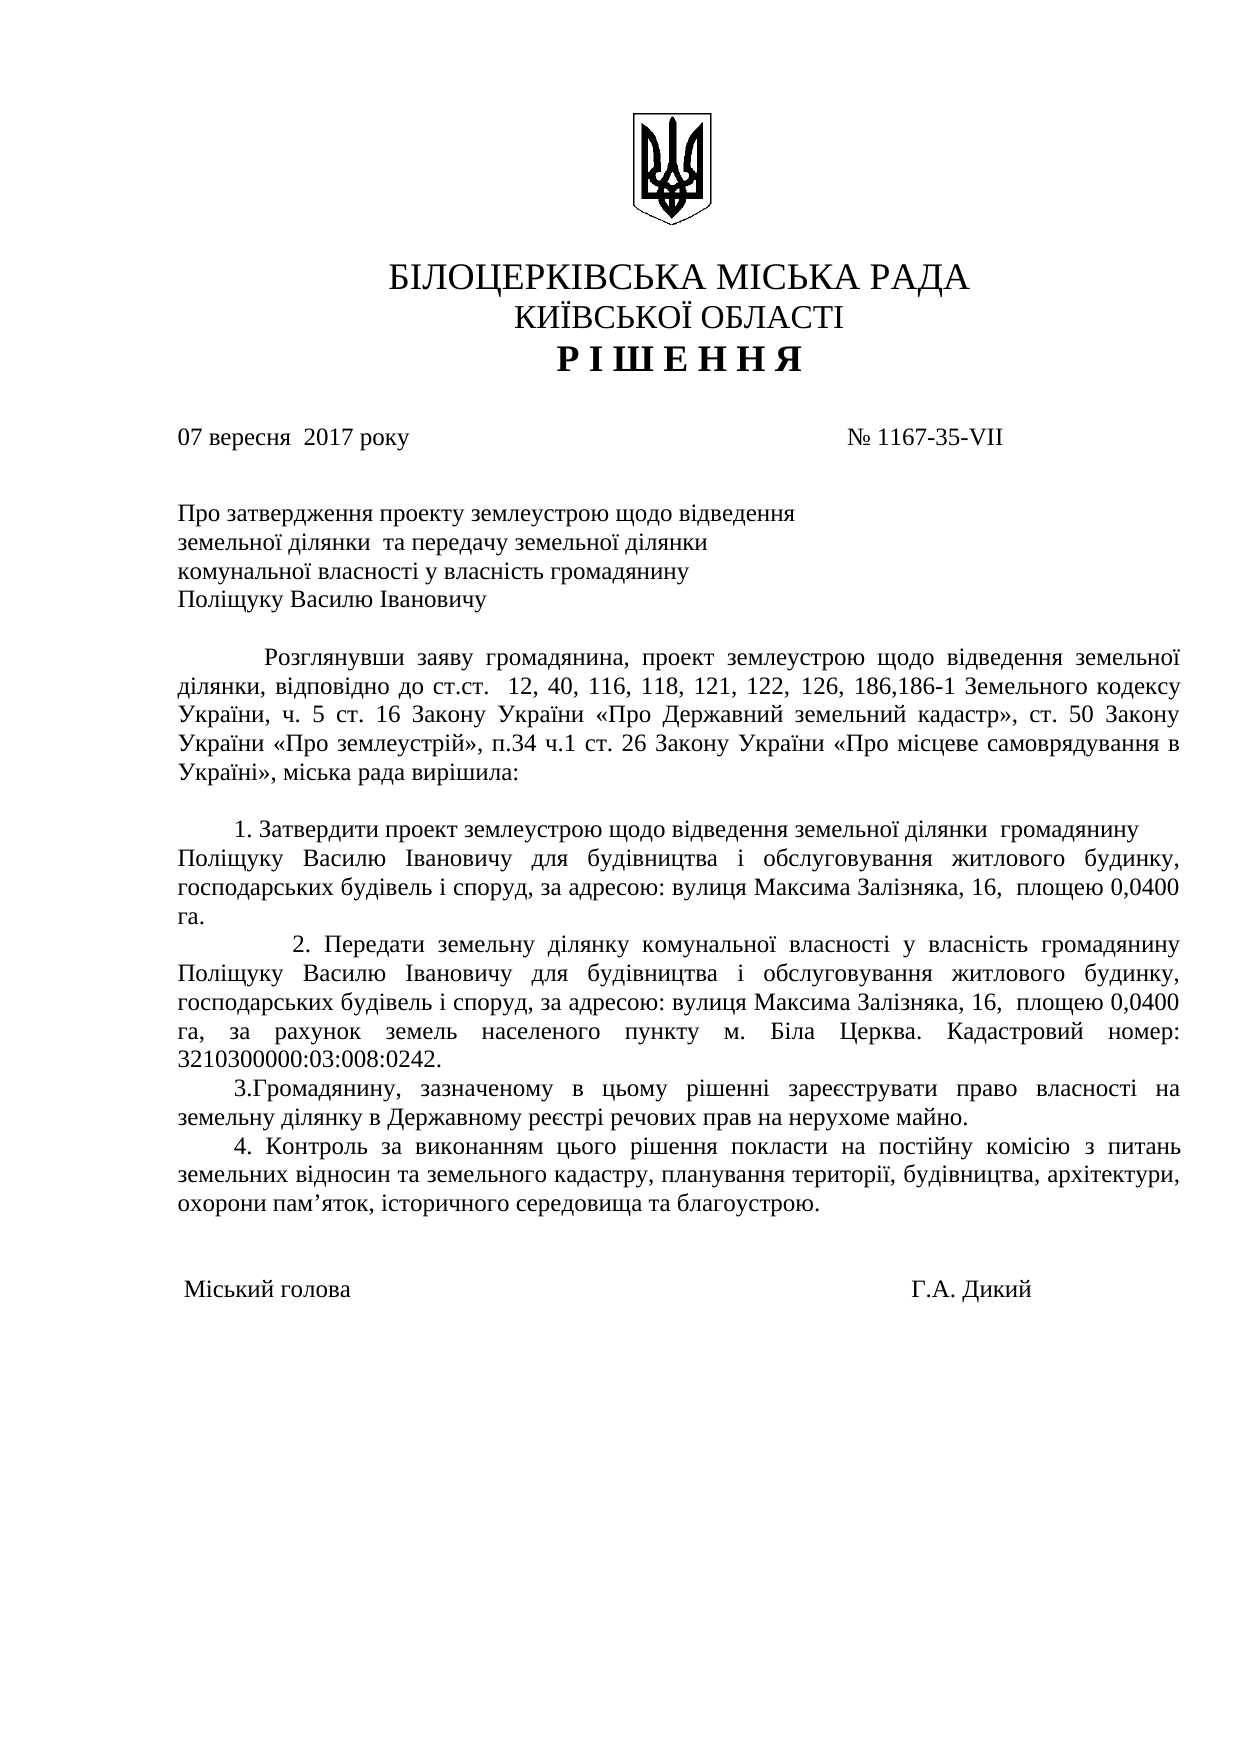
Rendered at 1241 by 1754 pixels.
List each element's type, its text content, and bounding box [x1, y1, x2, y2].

text Поліщуку Василю Івановичу [177, 584, 1181, 613]
text 4. Контроль за виконанням цього рішення покласти на постійну комісію з питань земельних відносин та земельного кадастру, планування території, будівництва, архітектури, охорони пам’яток, історичного середовища та благоустрою. [177, 1131, 1181, 1217]
text Поліщуку Василю Івановичу для будівництва і обслуговування житлового будинку, господарських будівель і споруд, за адресою: вулиця Максима Залізняка, 16, площею 0,0400 га. [177, 843, 1181, 929]
text 3.Громадянину, зазначеному в цьому рішенні зареєструвати право власності на земельну ділянку в Державному реєстрі речових прав на нерухоме майно. [177, 1073, 1181, 1131]
text Міський голова Г.А. Дикий [177, 1274, 1181, 1303]
text 07 вересня 2017 року № 1167-35-VII [177, 422, 1181, 451]
text 2. Передати земельну ділянку комунальної власності у власність громадянину Поліщуку Василю Івановичу для будівництва і обслуговування житлового будинку, господарських будівель і споруд, за адресою: вулиця Максима Залізняка, 16, площею 0,0400 га, за рахунок земель населеного пункту м. Біла Церква. Кадастровий номер: 3210300000:03:008:0242. [177, 929, 1181, 1073]
text комунальної власності у власність громадянину [177, 556, 1181, 584]
text земельної ділянки та передачу земельної ділянки [177, 527, 1181, 556]
text 1. Затвердити проект землеустрою щодо відведення земельної ділянки громадянину [177, 814, 1181, 843]
picture [627, 106, 721, 233]
text Про затвердження проекту землеустрою щодо відведення [177, 498, 1181, 527]
text КИЇВСЬКОЇ ОБЛАСТІ [177, 298, 1181, 336]
text БІЛОЦЕРКІВСЬКА МІСЬКА РАДА [177, 255, 1181, 298]
text Р І Ш Е Н Н Я [177, 336, 1181, 379]
text Розглянувши заяву громадянина, проект землеустрою щодо відведення земельної ділянки, відповідно до ст.ст. 12, 40, 116, 118, 121, 122, 126, 186,186-1 Земельного кодексу України, ч. 5 ст. 16 Закону України «Про Державний земельний кадастр», ст. 50 Закону України «Про землеустрій», п.34 ч.1 ст. 26 Закону України «Про місцеве самоврядування в Україні», міська рада вирішила: [177, 642, 1181, 786]
